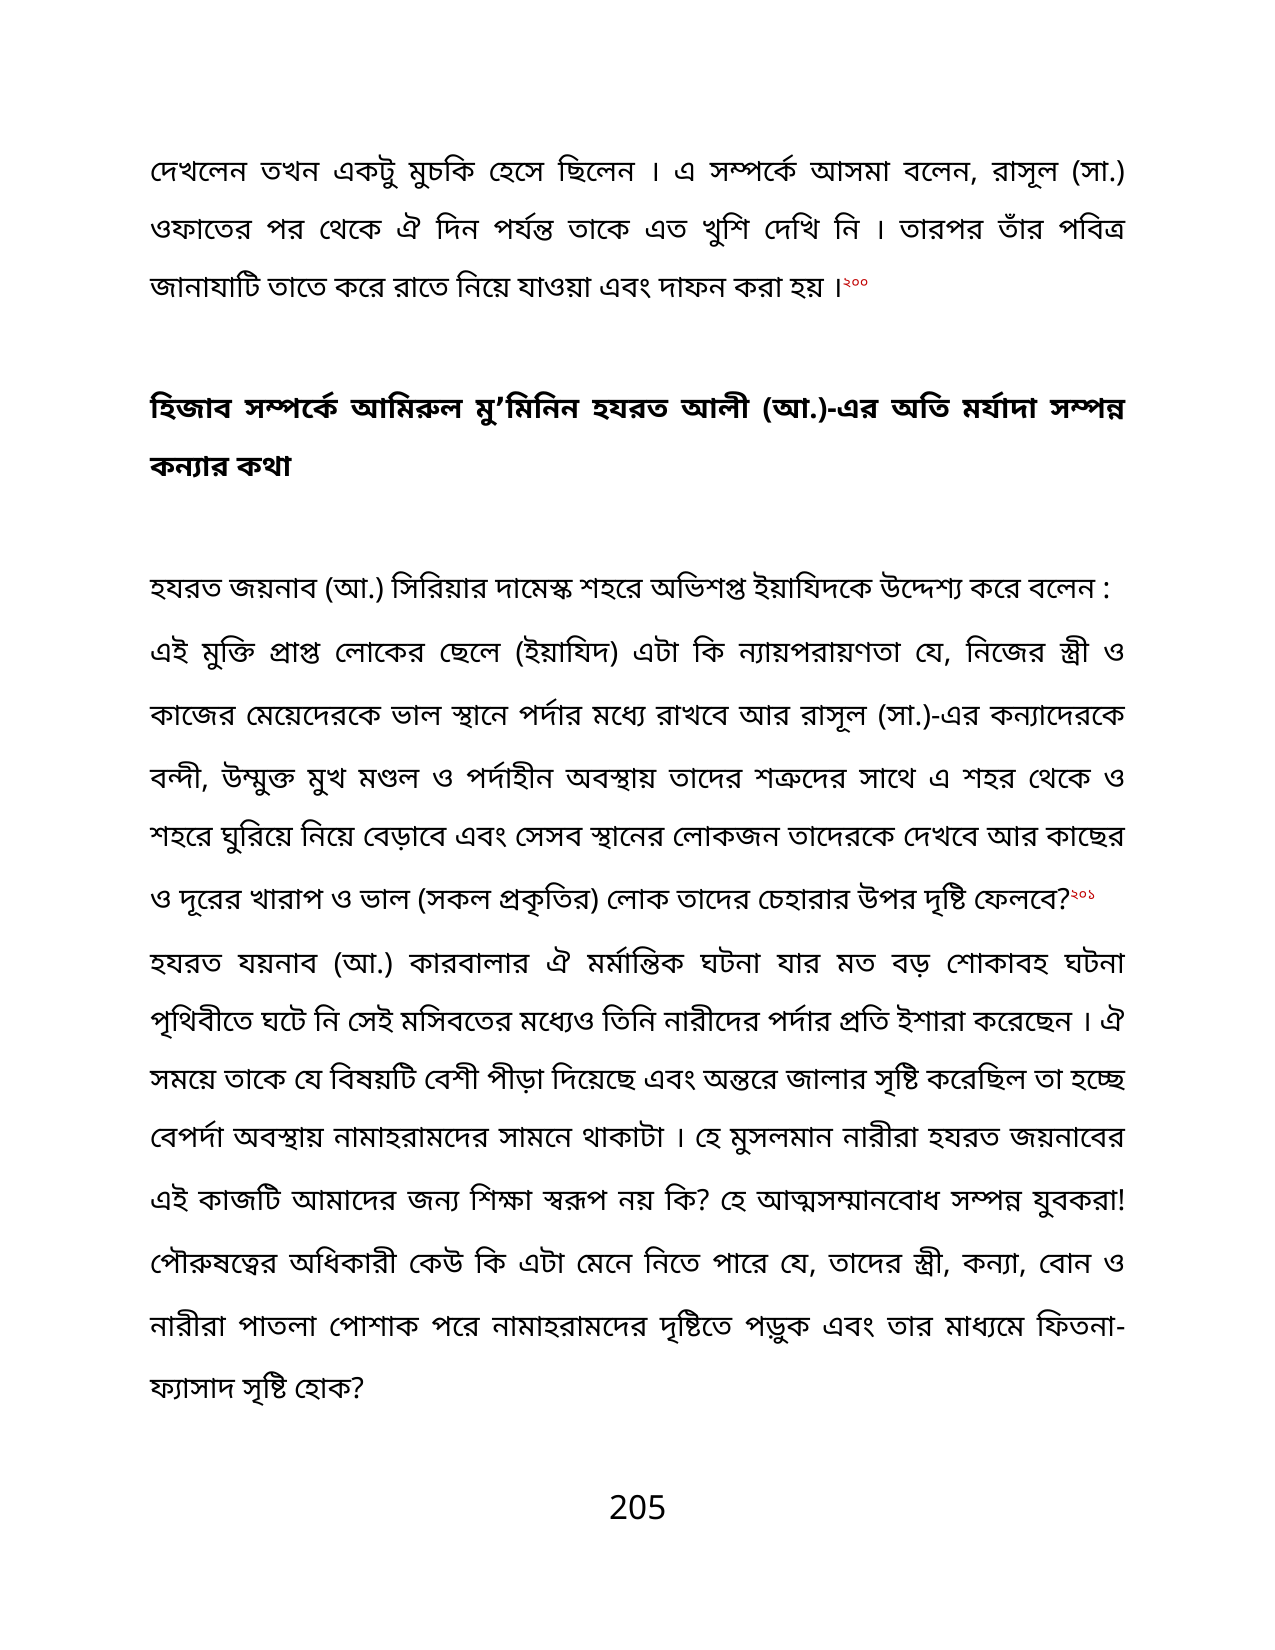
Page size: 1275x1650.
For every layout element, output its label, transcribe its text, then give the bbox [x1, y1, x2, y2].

text হযরত জয়নাব (আ.) সিরিয়ার দামেস্ক শহরে অভিশপ্ত ইয়াযিদকে উদ্দেশ্য করে বলেন : [150, 567, 1125, 610]
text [150, 150, 1125, 309]
text হিজাব সম্পর্কে আমিরুল মু’মিনিন হযরত আলী (আ.)-এর অতি মর্যাদা সম্পন্ন কন্যার কথা [150, 388, 1125, 488]
text হযরত যয়নাব (আ.) কারবালার ঐ মর্মান্তিক ঘটনা যার মত বড় শোকাবহ ঘটনা পৃথিবীতে ঘটে নি সেই মসিবতের মধ্যেও তিনি নারীদের পর্দার প্রতি ইশারা করেছেন । ঐ সময়ে তাকে যে বিষয়টি বেশী পীড়া দিয়েছে এবং অন্তরে জালার সৃষ্টি করেছিল তা হচ্ছে বেপর্দা অবস্থায় নামাহরামদের সামনে থাকাটা । হে মুসলমান নারীরা হযরত জয়নাবের এই কাজটি আমাদের জন্য শিক্ষা স্বরূপ নয় কি? হে আত্মসম্মানবোধ সম্পন্ন যুবকরা! পৌরুষত্বের অধিকারী কেউ কি এটা মেনে নিতে পারে যে, তাদের স্ত্রী, কন্যা, বোন ও নারীরা পাতলা পোশাক পরে নামাহরামদের দৃষ্টিতে পড়ুক এবং তার মাধ্যমে ফিতনা-ফ্যাসাদ সৃষ্টি হোক? [150, 943, 1125, 1411]
text এই মুক্তি প্রাপ্ত লোকের ছেলে (ইয়াযিদ) এটা কি ন্যায়পরায়ণতা যে, নিজের স্ত্রী ও কাজের মেয়েদেরকে ভাল স্থানে পর্দার মধ্যে রাখবে আর রাসূল (সা.)-এর কন্যাদেরকে বন্দী, উম্মুক্ত মুখ মণ্ডল ও পর্দাহীন অবস্থায় তাদের শত্রুদের সাথে এ শহর থেকে ও শহরে ঘুরিয়ে নিয়ে বেড়াবে এবং সেসব স্থানের লোকজন তাদেরকে দেখবে আর কাছের ও দূরের খারাপ ও ভাল (সকল প্রকৃতির) লোক তাদের চেহারার উপর দৃষ্টি ফেলবে?২০১ [150, 632, 1125, 921]
